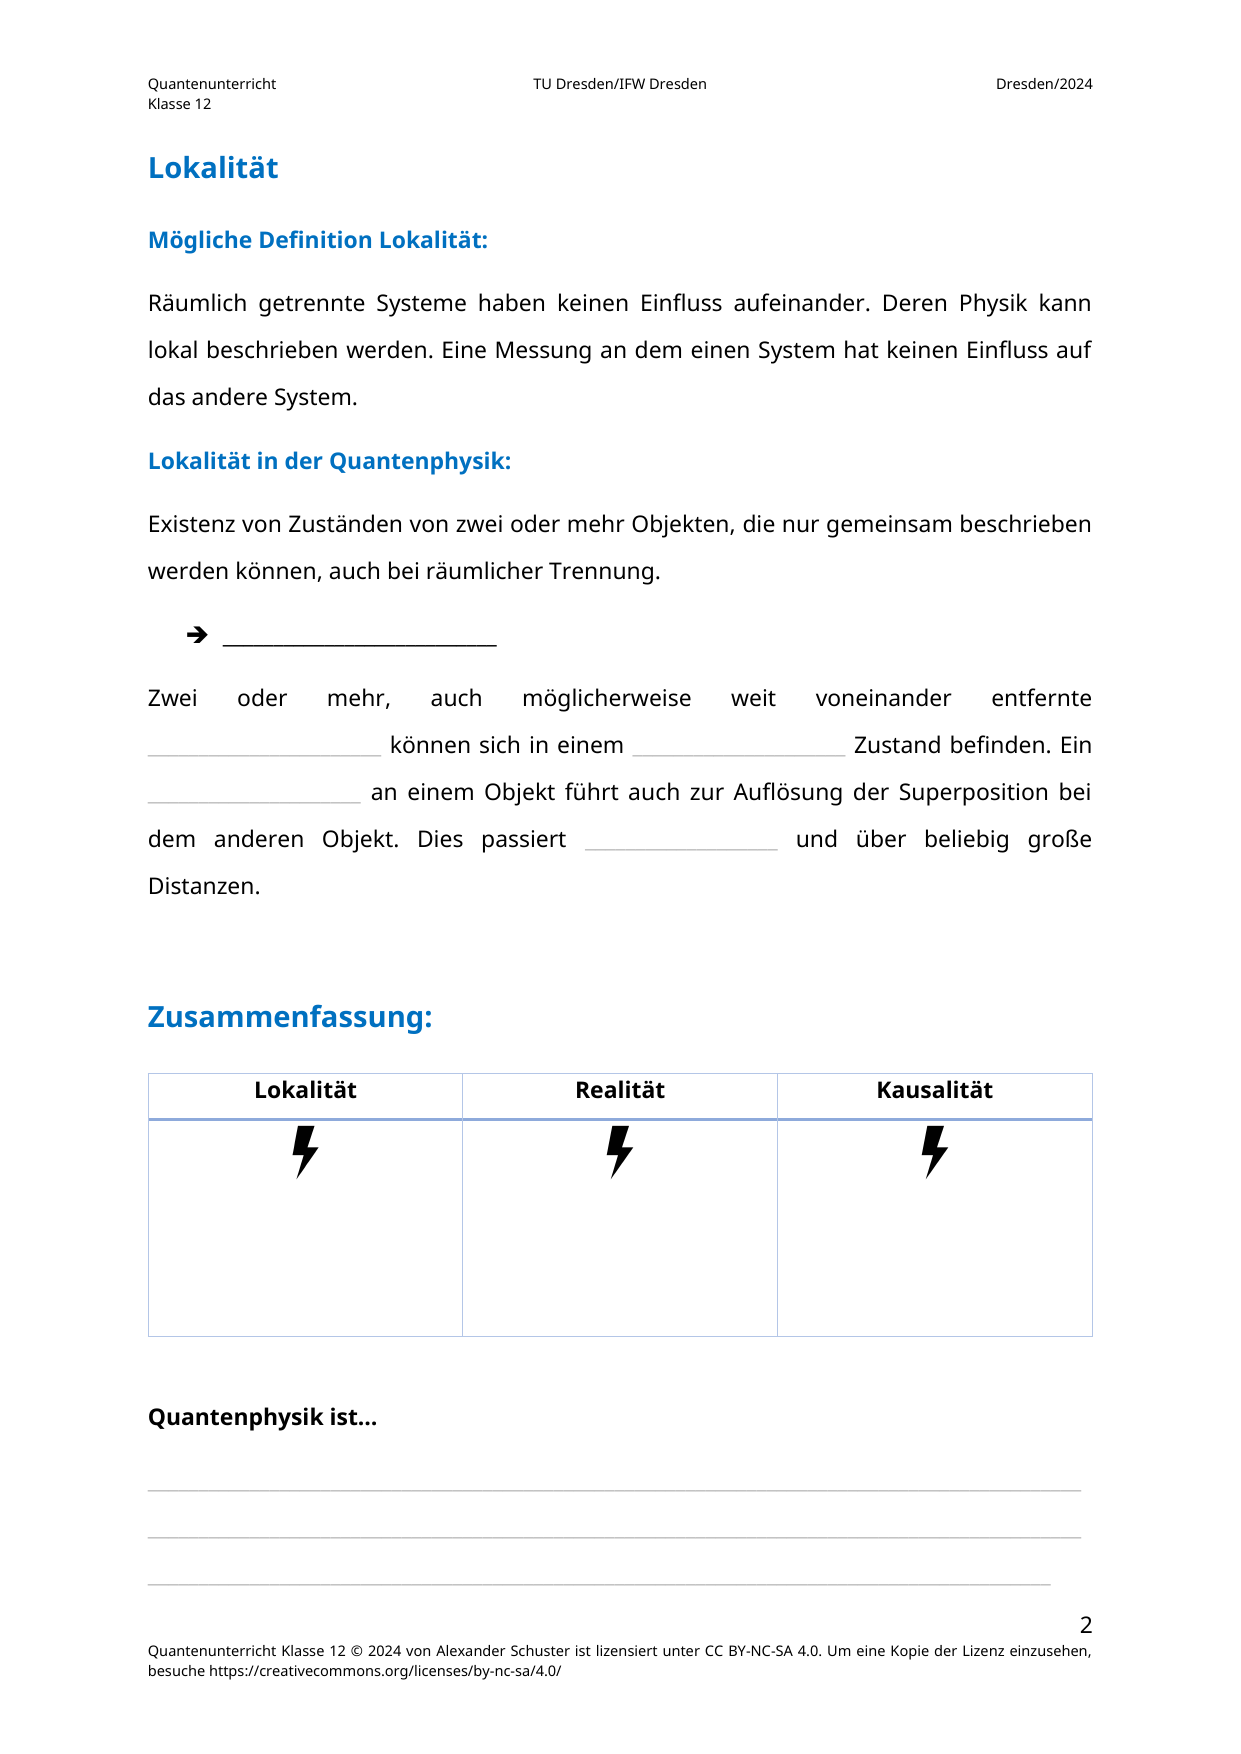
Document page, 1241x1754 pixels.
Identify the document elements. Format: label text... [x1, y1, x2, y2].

table_cell [463, 1121, 777, 1336]
table_header Kausalität [778, 1074, 1092, 1118]
text Zwei oder mehr, auch möglicherweise weit voneinander entfernte _______________________ können sich in einem _____________________ Zustand befinden. Ein _____________________ an einem Objekt führt auch zur Auflösung der Superposition bei dem anderen Objekt. Dies passiert ___________________ und über beliebig große Distanzen. [148, 682, 1093, 901]
table_cell [778, 1121, 1092, 1336]
text Zusammenfassung: [148, 997, 1093, 1036]
picture [588, 1121, 652, 1184]
text Lokalität [148, 148, 1093, 187]
text Räumlich getrennte Systeme haben keinen Einfluss aufeinander. Deren Physik kann lokal beschrieben werden. Eine Messung an dem einen System hat keinen Einfluss auf das andere System. [148, 287, 1093, 412]
table_header Lokalität [149, 1074, 462, 1118]
list ___________________________ [185, 618, 1093, 650]
picture [274, 1121, 337, 1184]
table_header Realität [463, 1074, 777, 1118]
text Mögliche Definition Lokalität: [148, 224, 1093, 255]
text Existenz von Zuständen von zwei oder mehr Objekten, die nur gemeinsam beschrieben werden können, auch bei räumlicher Trennung. [148, 508, 1093, 586]
table_cell [149, 1121, 462, 1336]
text Quantenphysik ist… [148, 1401, 1093, 1432]
text Lokalität in der Quantenphysik: [148, 444, 1093, 476]
picture [903, 1121, 967, 1184]
text _________________________________________________________________________________________________________________________________________________________________________________________________________________________________________________________________________________ [148, 1464, 1093, 1589]
